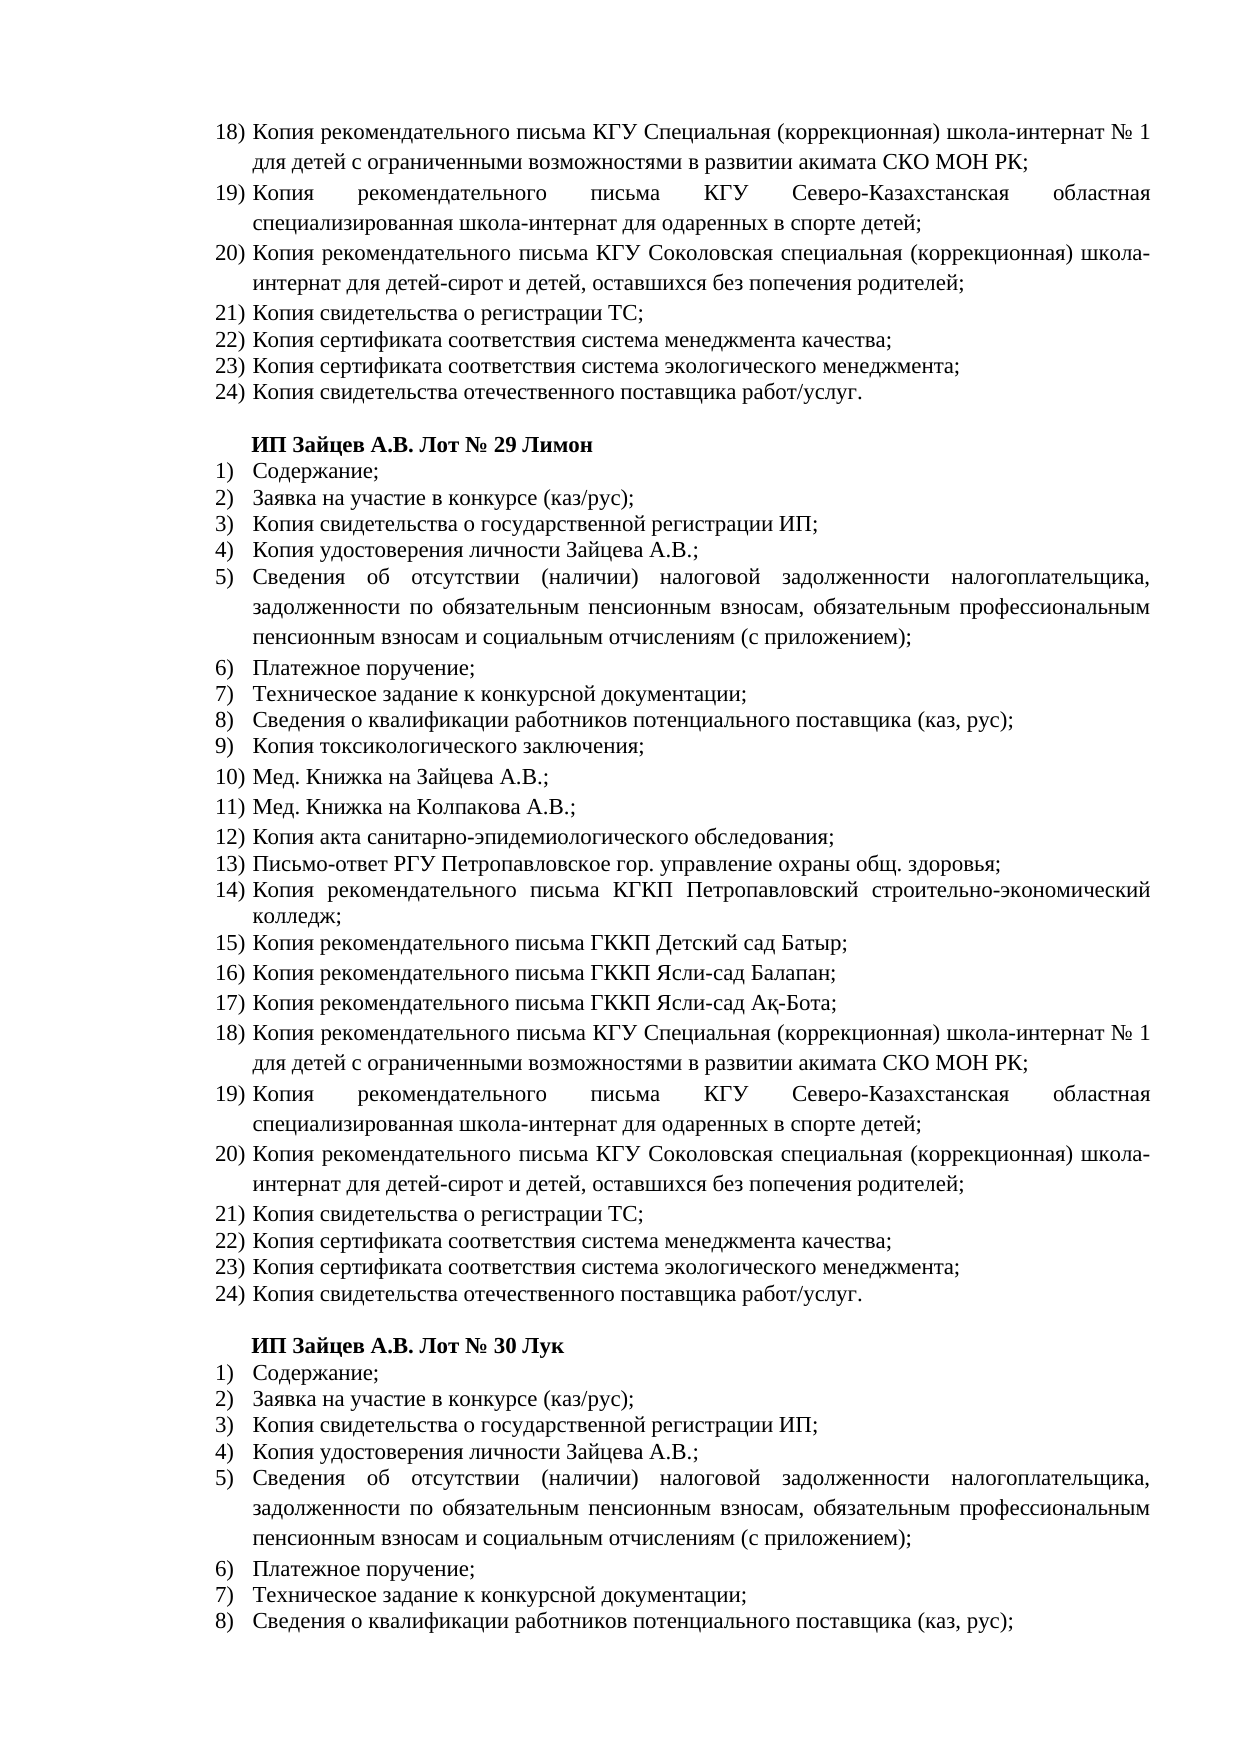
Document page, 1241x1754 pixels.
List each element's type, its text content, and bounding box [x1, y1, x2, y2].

list Платежное поручение; [215, 1555, 1152, 1581]
list Сведения об отсутствии (наличии) налоговой задолженности налогоплательщика, задолженности по обязательным пенсионным взносам, обязательным профессиональным пенсионным взносам и социальным отчислениям (с приложением); [215, 563, 1152, 650]
list Техническое задание к конкурсной документации; [215, 1581, 1152, 1607]
list Техническое задание к конкурсной документации; [215, 680, 1152, 706]
list Копия сертификата соответствия система экологического менеджмента; [215, 352, 1152, 378]
list Копия акта санитарно-эпидемиологического обследования; [215, 823, 1152, 849]
list Заявка на участие в конкурсе (каз/рус); [215, 1385, 1152, 1411]
list Письмо-ответ РГУ Петропавловское гор. управление охраны общ. здоровья; [215, 849, 1152, 876]
list Сведения о квалификации работников потенциального поставщика (каз, рус); [215, 706, 1152, 733]
list Копия рекомендательного письма КГКП Петропавловский строительно-экономический колледж; [215, 876, 1152, 929]
list Копия рекомендательного письма КГУ Северо-Казахстанская областная специализированная школа-интернат для одаренных в спорте детей; [215, 178, 1152, 235]
list Копия удостоверения личности Зайцева А.В.; [215, 537, 1152, 563]
text ИП Зайцев А.В. Лот № 29 Лимон [177, 431, 1152, 457]
list Копия токсикологического заключения; [215, 733, 1152, 759]
list Мед. Книжка на Зайцева А.В.; [215, 763, 1152, 789]
list Сведения о квалификации работников потенциального поставщика (каз, рус); [215, 1607, 1152, 1634]
list Копия рекомендательного письма КГУ Соколовская специальная (коррекционная) школа-интернат для детей-сирот и детей, оставшихся без попечения родителей; [215, 239, 1152, 296]
text ИП Зайцев А.В. Лот № 30 Лук [177, 1332, 1152, 1359]
list Копия свидетельства отечественного поставщика работ/услуг. [215, 378, 1152, 405]
list Копия рекомендательного письма ГККП Ясли-сад Балапан; [215, 959, 1152, 985]
list Содержание; [215, 457, 1152, 484]
list Копия рекомендательного письма КГУ Специальная (коррекционная) школа-интернат № 1 для детей с ограниченными возможностями в развитии акимата СКО МОН РК; [215, 118, 1152, 175]
list Мед. Книжка на Колпакова А.В.; [215, 793, 1152, 819]
list Содержание; [215, 1359, 1152, 1385]
list Копия рекомендательного письма КГУ Специальная (коррекционная) школа-интернат № 1 для детей с ограниченными возможностями в развитии акимата СКО МОН РК; [215, 1019, 1152, 1076]
list Копия свидетельства о государственной регистрации ИП; [215, 510, 1152, 537]
list Платежное поручение; [215, 653, 1152, 680]
list Копия свидетельства о государственной регистрации ИП; [215, 1411, 1152, 1438]
list Копия свидетельства о регистрации ТС; [215, 1201, 1152, 1227]
list Копия свидетельства отечественного поставщика работ/услуг. [215, 1279, 1152, 1306]
list Копия сертификата соответствия система экологического менеджмента; [215, 1253, 1152, 1279]
list Копия рекомендательного письма ГККП Ясли-сад Ақ-Бота; [215, 989, 1152, 1015]
list Сведения об отсутствии (наличии) налоговой задолженности налогоплательщика, задолженности по обязательным пенсионным взносам, обязательным профессиональным пенсионным взносам и социальным отчислениям (с приложением); [215, 1464, 1152, 1551]
list Копия удостоверения личности Зайцева А.В.; [215, 1438, 1152, 1464]
list Копия сертификата соответствия система менеджмента качества; [215, 326, 1152, 352]
list Копия сертификата соответствия система менеджмента качества; [215, 1227, 1152, 1253]
list Копия рекомендательного письма КГУ Северо-Казахстанская областная специализированная школа-интернат для одаренных в спорте детей; [215, 1080, 1152, 1136]
list Заявка на участие в конкурсе (каз/рус); [215, 484, 1152, 510]
list Копия рекомендательного письма КГУ Соколовская специальная (коррекционная) школа-интернат для детей-сирот и детей, оставшихся без попечения родителей; [215, 1140, 1152, 1197]
list Копия свидетельства о регистрации ТС; [215, 299, 1152, 326]
list Копия рекомендательного письма ГККП Детский сад Батыр; [215, 929, 1152, 955]
